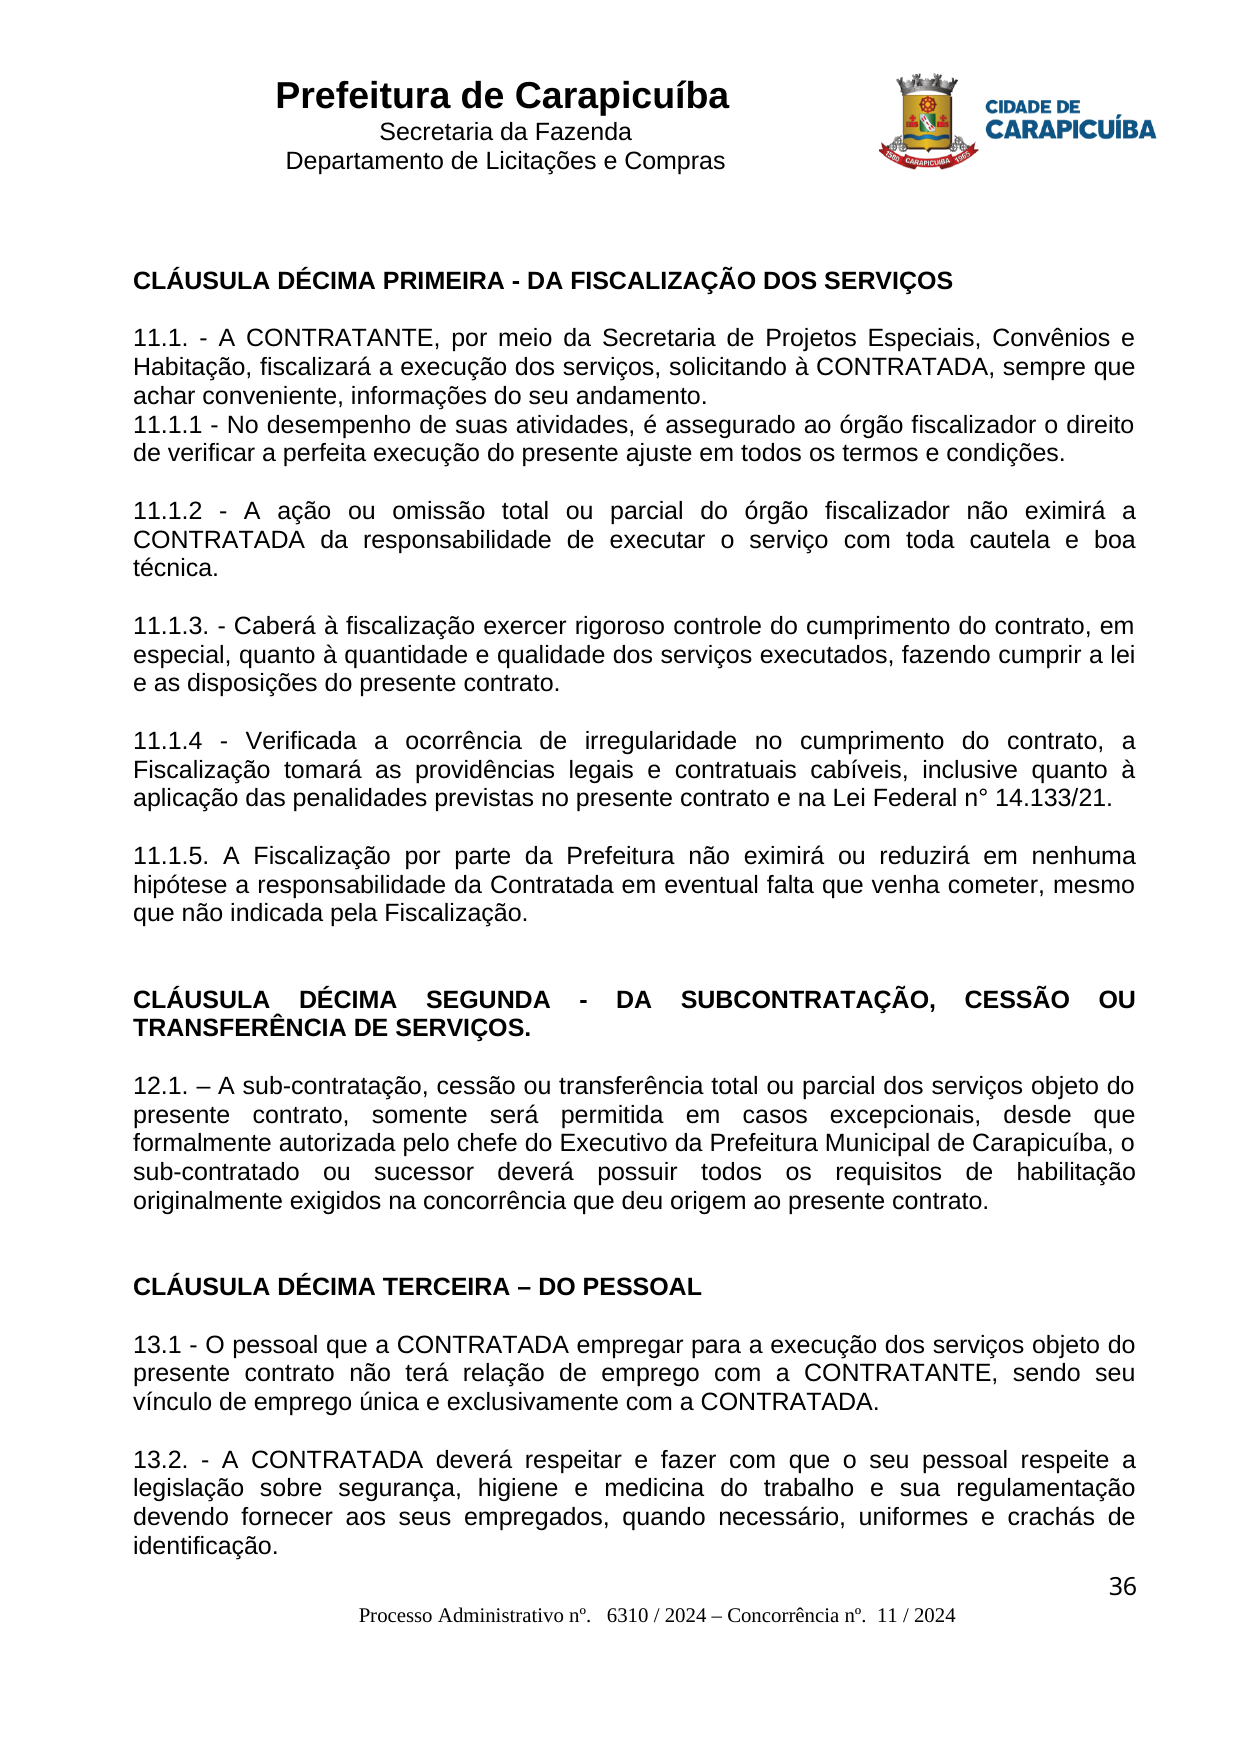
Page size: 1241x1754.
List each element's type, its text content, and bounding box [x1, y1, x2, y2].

text 11.1. - A CONTRATANTE, por meio da Secretaria de Projetos Especiais, Convênios e Habitação, fiscalizará a execução dos serviços, solicitando à CONTRATADA, sempre que achar conveniente, informações do seu andamento. [133, 323, 1137, 410]
text 13.2. - A CONTRATADA deverá respeitar e fazer com que o seu pessoal respeite a legislação sobre segurança, higiene e medicina do trabalho e sua regulamentação devendo fornecer aos seus empregados, quando necessário, uniformes e crachás de identificação. [133, 1445, 1137, 1560]
text CLÁUSULA DÉCIMA SEGUNDA - DA SUBCONTRATAÇÃO, CESSÃO OU TRANSFERÊNCIA DE SERVIÇOS. [133, 985, 1137, 1042]
text CLÁUSULA DÉCIMA PRIMEIRA - DA FISCALIZAÇÃO DOS SERVIÇOS [133, 266, 1137, 295]
text 11.1.3. - Caberá à fiscalização exercer rigoroso controle do cumprimento do contrato, em especial, quanto à quantidade e qualidade dos serviços executados, fazendo cumprir a lei e as disposições do presente contrato. [133, 611, 1137, 697]
text 13.1 - O pessoal que a CONTRATADA empregar para a execução dos serviços objeto do presente contrato não terá relação de emprego com a CONTRATANTE, sendo seu vínculo de emprego única e exclusivamente com a CONTRATADA. [133, 1330, 1137, 1416]
text 12.1. – A sub-contratação, cessão ou transferência total ou parcial dos serviços objeto do presente contrato, somente será permitida em casos excepcionais, desde que formalmente autorizada pelo chefe do Executivo da Prefeitura Municipal de Carapicuíba, o sub-contratado ou sucessor deverá possuir todos os requisitos de habilitação originalmente exigidos na concorrência que deu origem ao presente contrato. [133, 1071, 1137, 1215]
text 11.1.2 - A ação ou omissão total ou parcial do órgão fiscalizador não eximirá a CONTRATADA da responsabilidade de executar o serviço com toda cautela e boa técnica. [133, 496, 1137, 582]
picture [877, 65, 1159, 172]
text 11.1.5. A Fiscalização por parte da Prefeitura não eximirá ou reduzirá em nenhuma hipótese a responsabilidade da Contratada em eventual falta que venha cometer, mesmo que não indicada pela Fiscalização. [133, 841, 1137, 927]
text CLÁUSULA DÉCIMA TERCEIRA – DO PESSOAL [133, 1272, 1137, 1301]
text 11.1.4 - Verificada a ocorrência de irregularidade no cumprimento do contrato, a Fiscalização tomará as providências legais e contratuais cabíveis, inclusive quanto à aplicação das penalidades previstas no presente contrato e na Lei Federal n° 14.133/21. [133, 726, 1137, 812]
text 11.1.1 - No desempenho de suas atividades, é assegurado ao órgão fiscalizador o direito de verificar a perfeita execução do presente ajuste em todos os termos e condições. [133, 410, 1137, 467]
